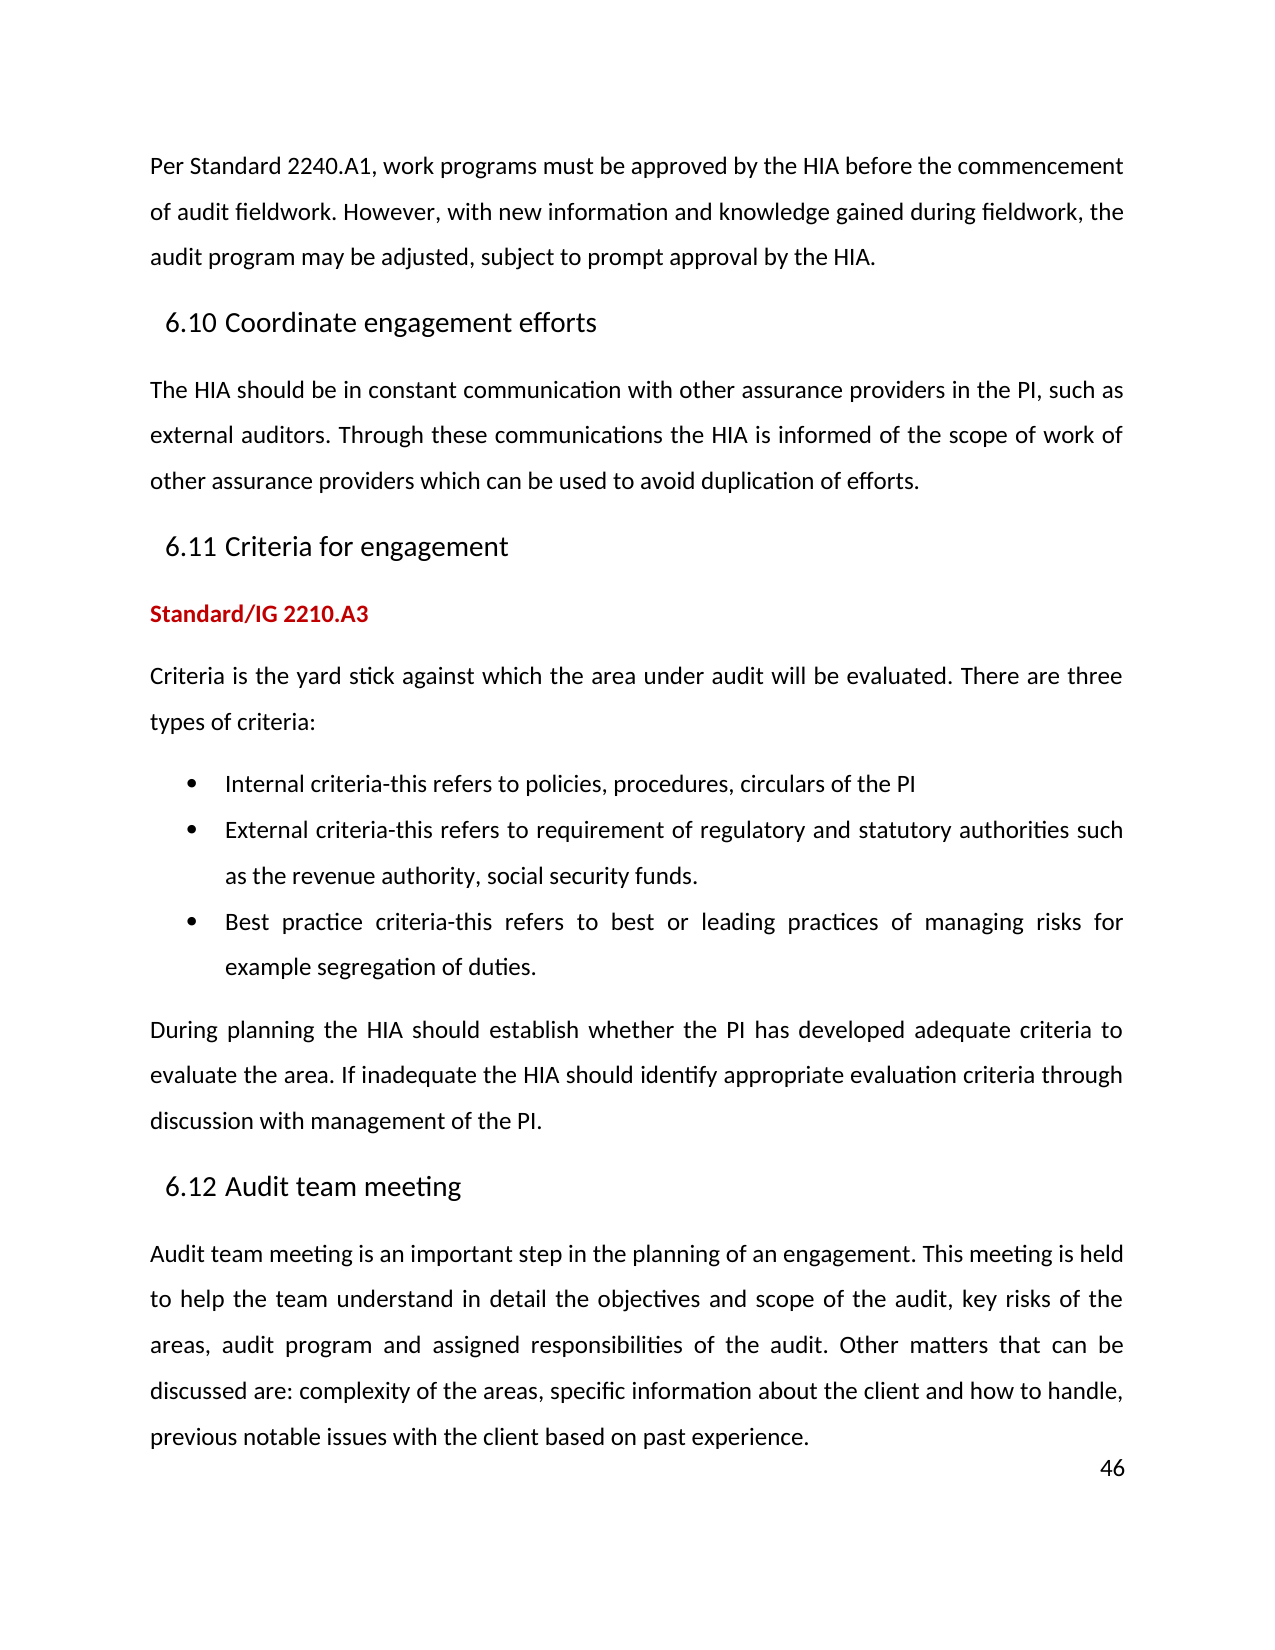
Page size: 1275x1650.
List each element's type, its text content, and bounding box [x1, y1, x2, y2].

list External criteria-this refers to requirement of regulatory and statutory authorities such as the revenue authority, social security funds. [187, 814, 1125, 890]
list Best practice criteria-this refers to best or leading practices of managing risks for example segregation of duties. [187, 906, 1125, 982]
subtitle Criteria for engagement [165, 528, 1125, 563]
list Internal criteria-this refers to policies, procedures, circulars of the PI [187, 768, 1125, 799]
text During planning the HIA should establish whether the PI has developed adequate criteria to evaluate the area. If inadequate the HIA should identify appropriate evaluation criteria through discussion with management of the PI. [150, 1014, 1125, 1136]
text Audit team meeting is an important step in the planning of an engagement. This meeting is held to help the team understand in detail the objectives and scope of the audit, key risks of the areas, audit program and assigned responsibilities of the audit. Other matters that can be discussed are: complexity of the areas, specific information about the client and how to handle, previous notable issues with the client based on past experience. [150, 1238, 1125, 1451]
subtitle Audit team meeting [165, 1168, 1125, 1203]
text Per Standard 2240.A1, work programs must be approved by the HIA before the commencement of audit fieldwork. However, with new information and knowledge gained during fieldwork, the audit program may be adjusted, subject to prompt approval by the HIA. [150, 150, 1125, 272]
text Standard/IG 2210.A3 [150, 598, 1125, 628]
text Criteria is the yard stick against which the area under audit will be evaluated. There are three types of criteria: [150, 660, 1125, 737]
text The HIA should be in constant communication with other assurance providers in the PI, such as external auditors. Through these communications the HIA is informed of the scope of work of other assurance providers which can be used to avoid duplication of efforts. [150, 374, 1125, 496]
subtitle Coordinate engagement efforts [165, 304, 1125, 339]
